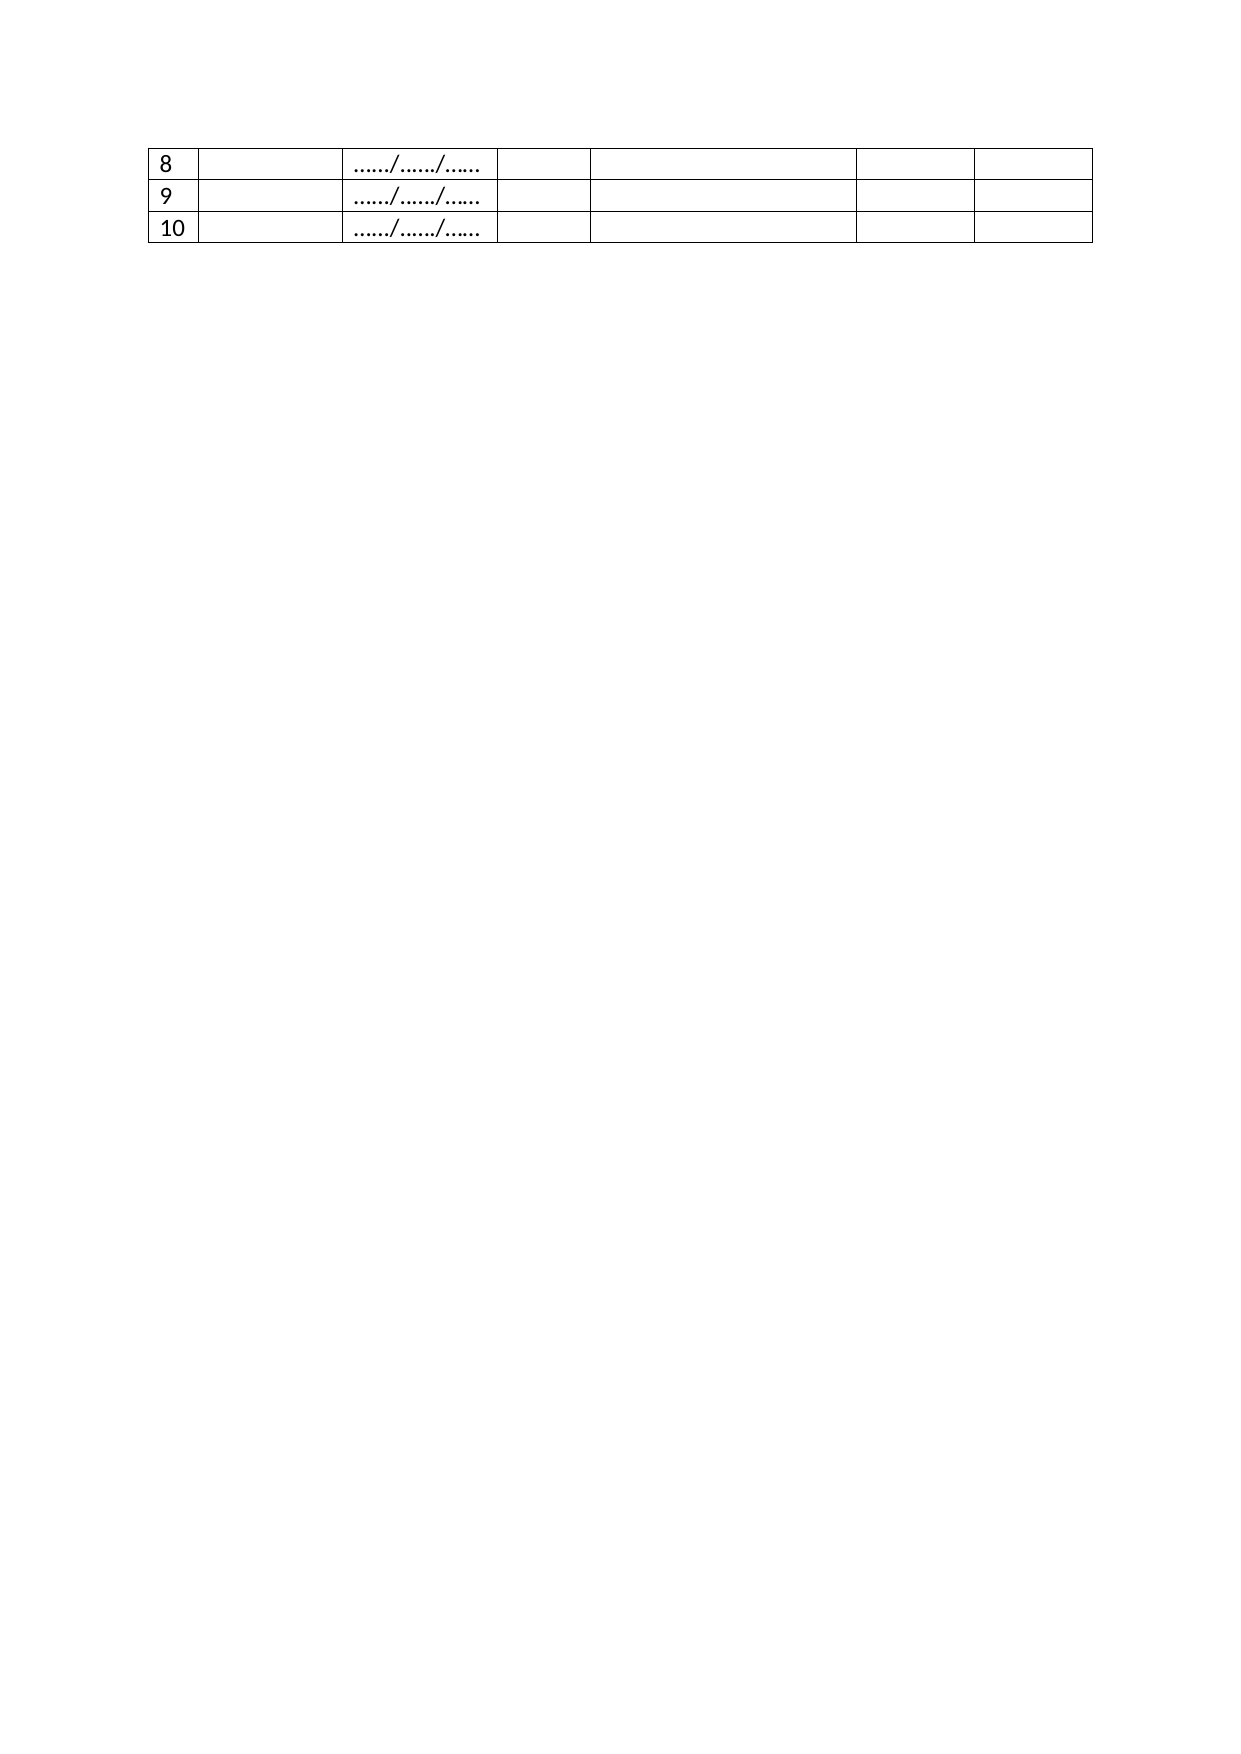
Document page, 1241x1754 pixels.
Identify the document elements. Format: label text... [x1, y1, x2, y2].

table_cell [857, 180, 974, 211]
table_cell ….../..…./…… [343, 149, 497, 179]
table_cell [199, 149, 342, 179]
table_cell 8 [149, 149, 198, 179]
table_cell ….../..…./…… [343, 212, 497, 242]
table_cell 10 [149, 212, 198, 242]
table_cell [591, 180, 856, 211]
table_cell [199, 180, 342, 211]
table_cell [591, 212, 856, 242]
table_cell 9 [149, 180, 198, 211]
table_cell [591, 149, 856, 179]
table_cell [975, 180, 1092, 211]
table_cell [857, 212, 974, 242]
table_cell [975, 212, 1092, 242]
table_cell [498, 149, 590, 179]
table_cell ….../..…./…… [343, 180, 497, 211]
table_cell [857, 149, 974, 179]
table_cell [975, 149, 1092, 179]
table_cell [199, 212, 342, 242]
table_cell [498, 212, 590, 242]
table_cell [498, 180, 590, 211]
